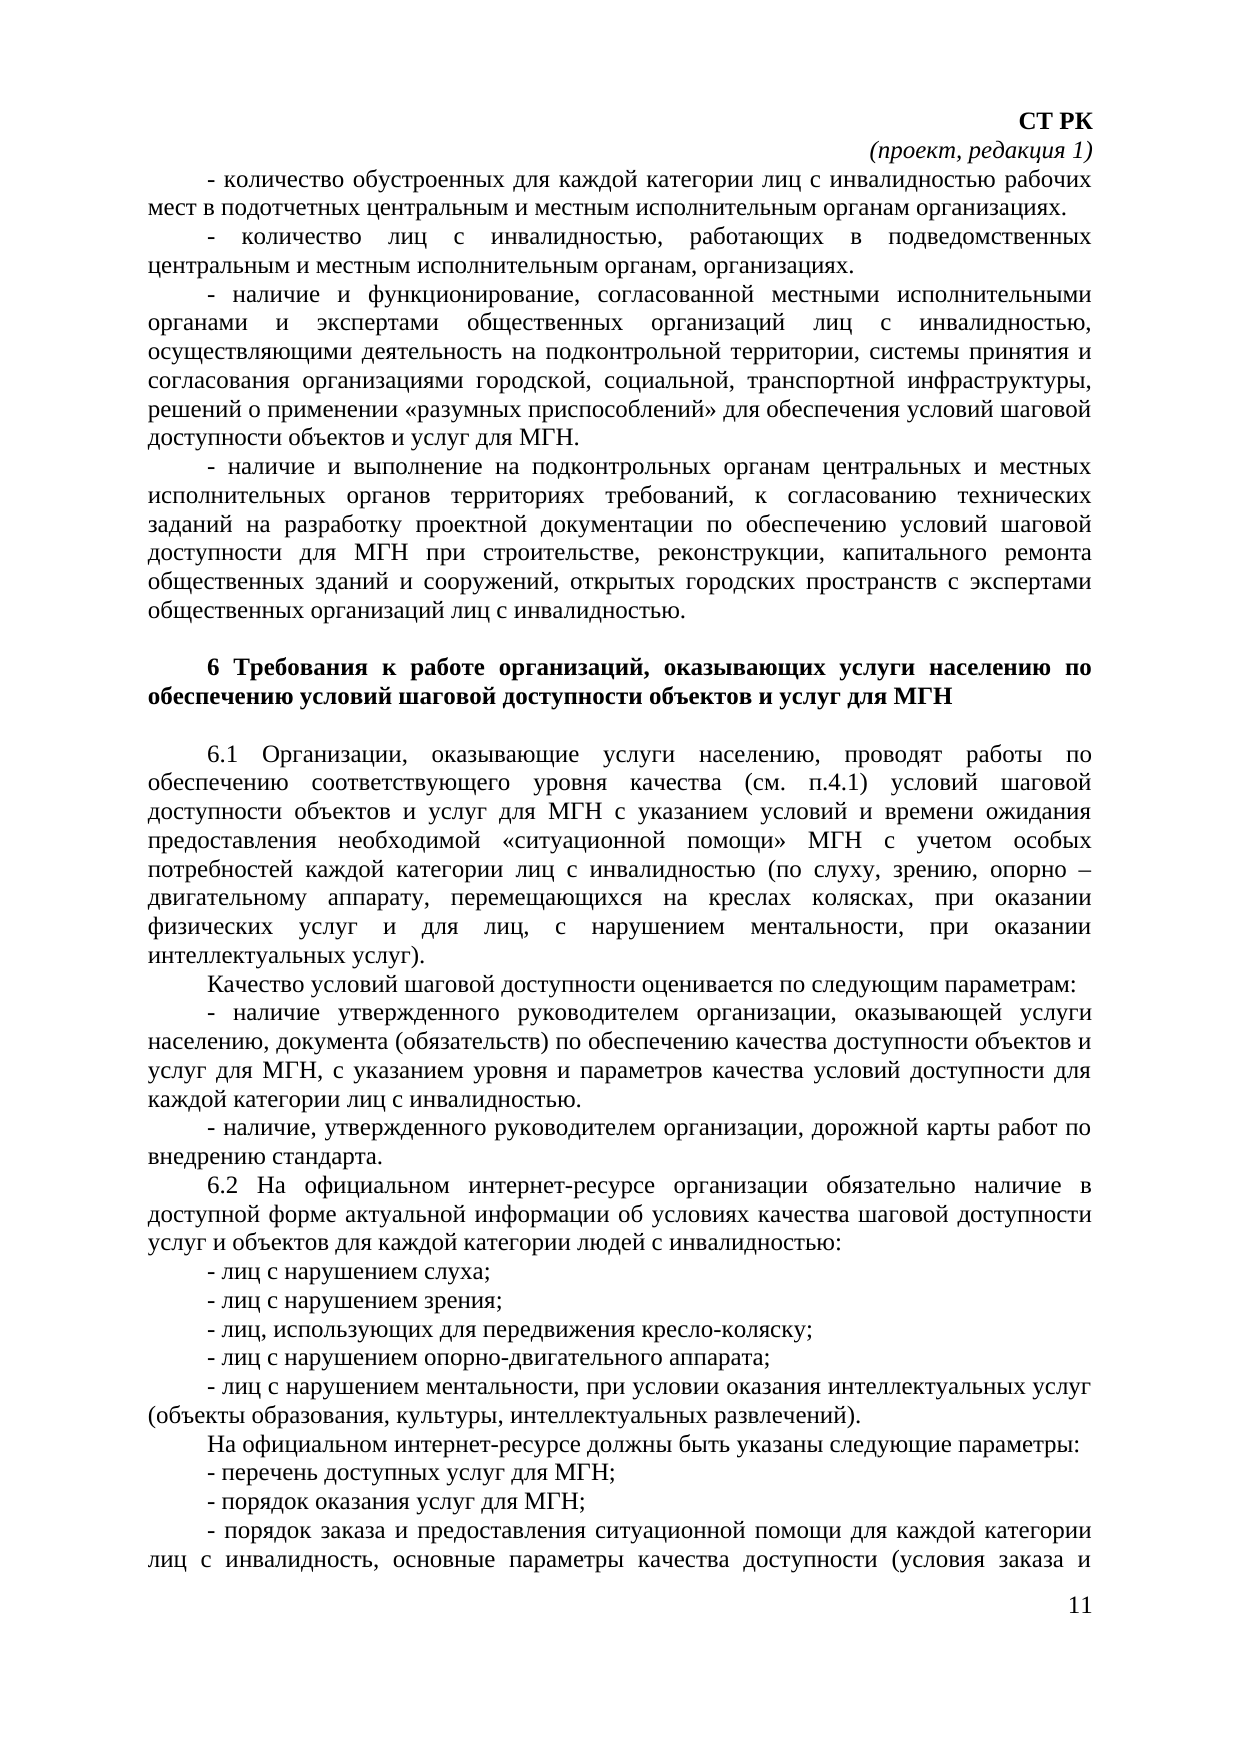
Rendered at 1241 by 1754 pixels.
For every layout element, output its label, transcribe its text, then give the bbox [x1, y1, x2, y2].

text - перечень доступных услуг для МГН; [148, 1457, 1092, 1486]
text Качество условий шаговой доступности оценивается по следующим параметрам: [148, 969, 1092, 997]
text - количество обустроенных для каждой категории лиц с инвалидностью рабочих мест в подотчетных центральным и местным исполнительным органам организациях. [148, 164, 1092, 221]
list 6 Требования к работе организаций, оказывающих услуги населению по обеспечению условий шаговой доступности объектов и услуг для МГН [148, 652, 1092, 710]
text - лиц с нарушением опорно-двигательного аппарата; [148, 1342, 1092, 1371]
text На официальном интернет-ресурсе должны быть указаны следующие параметры: [148, 1429, 1092, 1457]
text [148, 1515, 1092, 1572]
text 6.2 На официальном интернет-ресурсе организации обязательно наличие в доступной форме актуальной информации об условиях качества шаговой доступности услуг и объектов для каждой категории людей с инвалидностью: [148, 1170, 1092, 1256]
text - наличие утвержденного руководителем организации, оказывающей услуги населению, документа (обязательств) по обеспечению качества доступности объектов и услуг для МГН, с указанием уровня и параметров качества условий доступности для каждой категории лиц с инвалидностью. [148, 997, 1092, 1112]
text - наличие, утвержденного руководителем организации, дорожной карты работ по внедрению стандарта. [148, 1112, 1092, 1170]
text 6.1 Организации, оказывающие услуги населению, проводят работы по обеспечению соответствующего уровня качества (см. п.4.1) условий шаговой доступности объектов и услуг для МГН с указанием условий и времени ожидания предоставления необходимой «ситуационной помощи» МГН с учетом особых потребностей каждой категории лиц с инвалидностью (по слуху, зрению, опорно – двигательному аппарату, перемещающихся на креслах колясках, при оказании физических услуг и для лиц, с нарушением ментальности, при оказании интеллектуальных услуг). [148, 739, 1092, 969]
text - наличие и выполнение на подконтрольных органам центральных и местных исполнительных органов территориях требований, к согласованию технических заданий на разработку проектной документации по обеспечению условий шаговой доступности для МГН при строительстве, реконструкции, капитального ремонта общественных зданий и сооружений, открытых городских пространств с экспертами общественных организаций лиц с инвалидностью. [148, 451, 1092, 624]
text - лиц с нарушением ментальности, при условии оказания интеллектуальных услуг (объекты образования, культуры, интеллектуальных развлечений). [148, 1371, 1092, 1429]
text - порядок оказания услуг для МГН; [148, 1486, 1092, 1515]
text - лиц с нарушением зрения; [148, 1285, 1092, 1314]
text - лиц с нарушением слуха; [148, 1256, 1092, 1285]
text - наличие и функционирование, согласованной местными исполнительными органами и экспертами общественных организаций лиц с инвалидностью, осуществляющими деятельность на подконтрольной территории, системы принятия и согласования организациями городской, социальной, транспортной инфраструктуры, решений о применении «разумных приспособлений» для обеспечения условий шаговой доступности объектов и услуг для МГН. [148, 279, 1092, 451]
text - лиц, использующих для передвижения кресло-коляску; [148, 1314, 1092, 1342]
text - количество лиц с инвалидностью, работающих в подведомственных центральным и местным исполнительным органам, организациях. [148, 221, 1092, 279]
